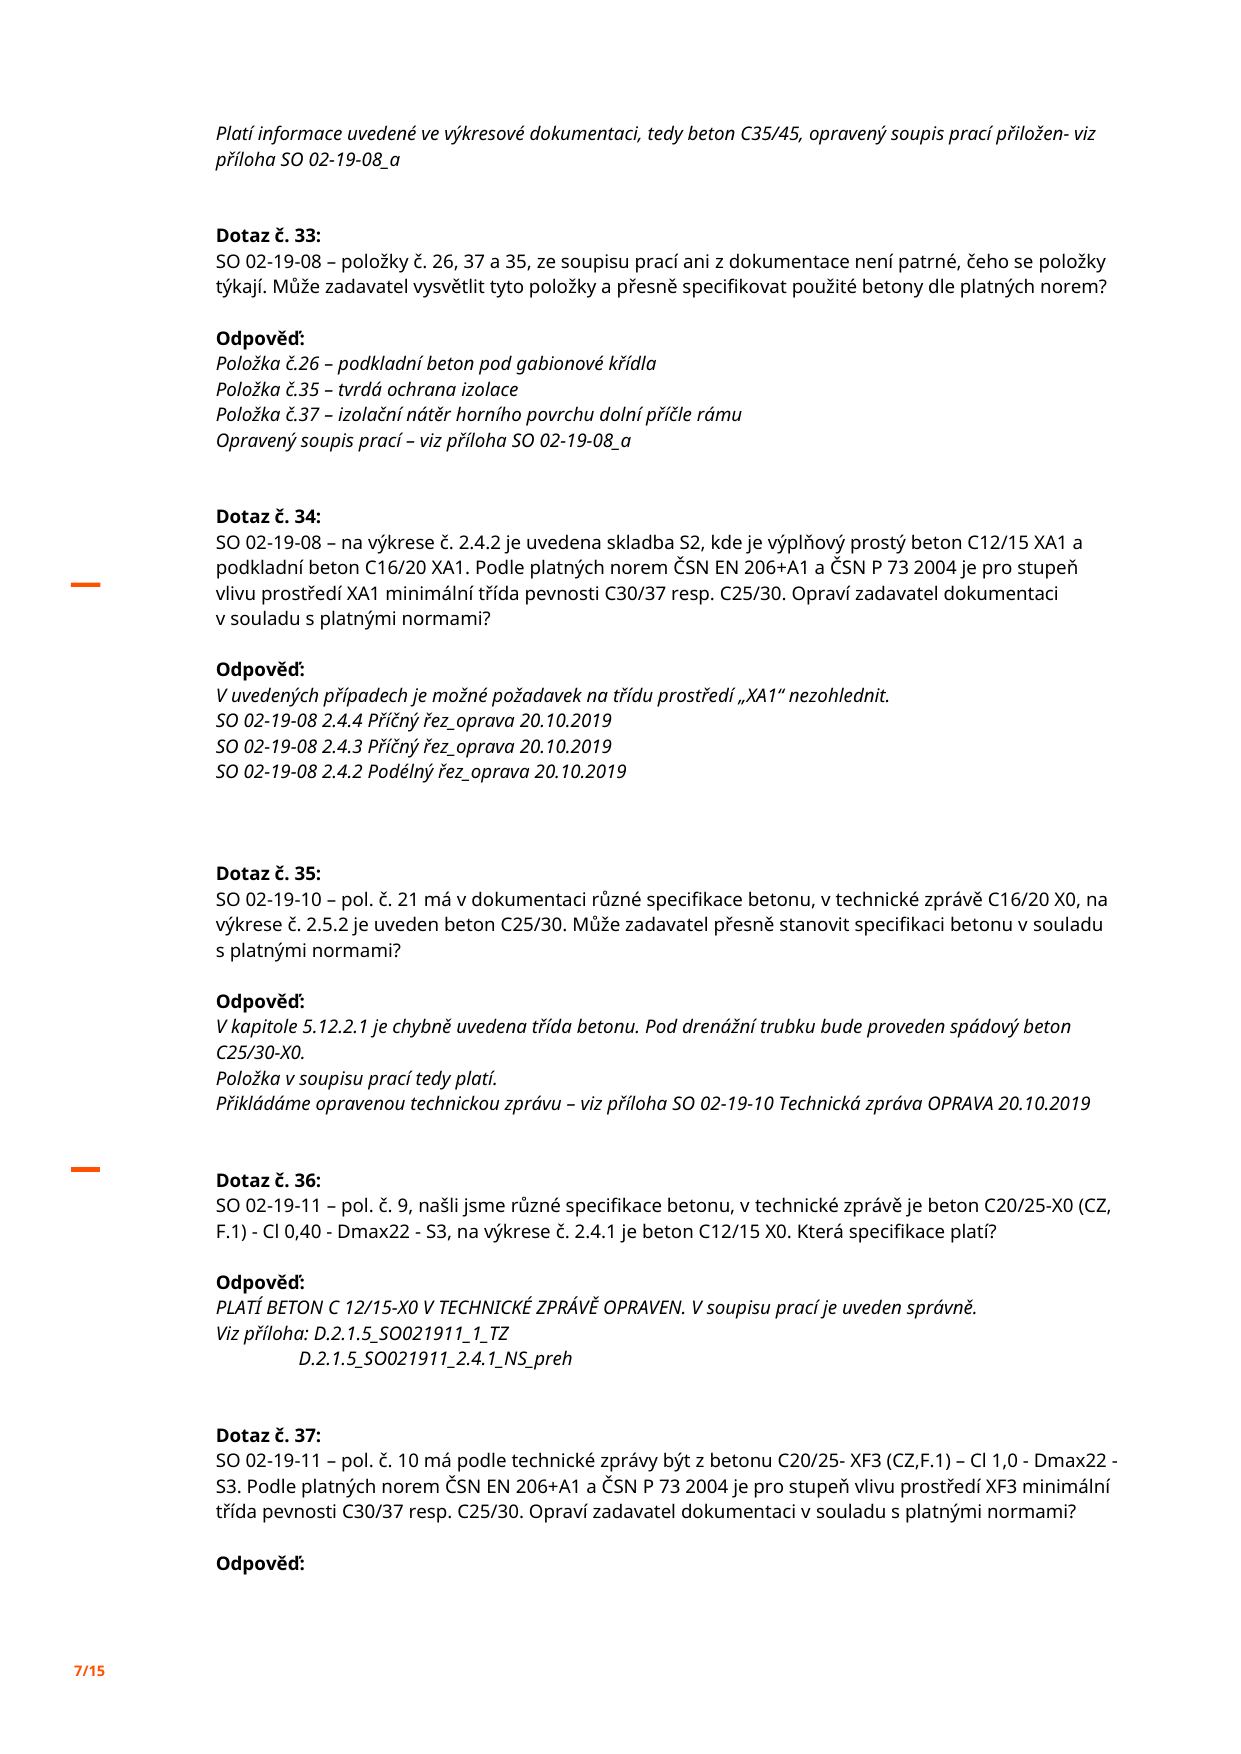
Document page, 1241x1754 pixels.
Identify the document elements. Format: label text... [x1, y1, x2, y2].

text SO 02-19-08 2.4.2 Podélný řez_oprava 20.10.2019 [216, 759, 1122, 784]
text Odpověď: [216, 988, 1122, 1014]
text SO 02-19-10 – pol. č. 21 má v dokumentaci různé specifikace betonu, v technické zprávě C16/20 X0, na výkrese č. 2.5.2 je uveden beton C25/30. Může zadavatel přesně stanovit specifikaci betonu v souladu s platnými normami? [216, 886, 1122, 963]
text V uvedených případech je možné požadavek na třídu prostředí „XA1“ nezohlednit. [216, 682, 1122, 708]
text Opravený soupis prací – viz příloha SO 02-19-08_a [216, 427, 1122, 452]
text Dotaz č. 37: [216, 1422, 1122, 1448]
text Položka v soupisu prací tedy platí. [216, 1065, 1122, 1090]
text Odpověď: [216, 657, 1122, 682]
text Položka č.26 – podkladní beton pod gabionové křídla [216, 350, 1122, 376]
text Odpověď: [216, 1269, 1122, 1294]
text PLATÍ BETON C 12/15-X0 V TECHNICKÉ ZPRÁVĚ OPRAVEN. V soupisu prací je uveden správně. [216, 1294, 1122, 1320]
text SO 02-19-08 – na výkrese č. 2.4.2 je uvedena skladba S2, kde je výplňový prostý beton C12/15 XA1 a podkladní beton C16/20 XA1. Podle platných norem ČSN EN 206+A1 a ČSN P 73 2004 je pro stupeň vlivu prostředí XA1 minimální třída pevnosti C30/37 resp. C25/30. Opraví zadavatel dokumentaci v souladu s platnými normami? [216, 529, 1122, 631]
text Položka č.37 – izolační nátěr horního povrchu dolní příčle rámu [216, 401, 1122, 427]
text SO 02-19-08 – položky č. 26, 37 a 35, ze soupisu prací ani z dokumentace není patrné, čeho se položky týkají. Může zadavatel vysvětlit tyto položky a přesně specifikovat použité betony dle platných norem? [216, 248, 1122, 299]
text SO 02-19-08 2.4.3 Příčný řez_oprava 20.10.2019 [216, 733, 1122, 759]
text V kapitole 5.12.2.1 je chybně uvedena třída betonu. Pod drenážní trubku bude proveden spádový beton C25/30-X0. [216, 1014, 1122, 1065]
text SO 02-19-08 2.4.4 Příčný řez_oprava 20.10.2019 [216, 708, 1122, 733]
text Dotaz č. 35: [216, 861, 1122, 886]
text Platí informace uvedené ve výkresové dokumentaci, tedy beton C35/45, opravený soupis prací přiložen- viz příloha SO 02-19-08_a [216, 121, 1122, 172]
text Položka č.35 – tvrdá ochrana izolace [216, 376, 1122, 401]
text Dotaz č. 36: [216, 1167, 1122, 1192]
text Odpověď: [216, 1550, 1122, 1575]
text SO 02-19-11 – pol. č. 9, našli jsme různé specifikace betonu, v technické zprávě je beton C20/25-X0 (CZ, F.1) - Cl 0,40 - Dmax22 - S3, na výkrese č. 2.4.1 je beton C12/15 X0. Která specifikace platí? [216, 1192, 1122, 1243]
text Dotaz č. 34: [216, 503, 1122, 529]
text Odpověď: [216, 325, 1122, 350]
text SO 02-19-11 – pol. č. 10 má podle technické zprávy být z betonu C20/25- XF3 (CZ,F.1) – Cl 1,0 - Dmax22 - S3. Podle platných norem ČSN EN 206+A1 a ČSN P 73 2004 je pro stupeň vlivu prostředí XF3 minimální třída pevnosti C30/37 resp. C25/30. Opraví zadavatel dokumentaci v souladu s platnými normami? [216, 1448, 1122, 1524]
text D.2.1.5_SO021911_2.4.1_NS_preh [216, 1346, 1122, 1371]
text Dotaz č. 33: [216, 223, 1122, 248]
text Viz příloha: D.2.1.5_SO021911_1_TZ [216, 1320, 1122, 1346]
text Přikládáme opravenou technickou zprávu – viz příloha SO 02-19-10 Technická zpráva OPRAVA 20.10.2019 [216, 1090, 1122, 1116]
